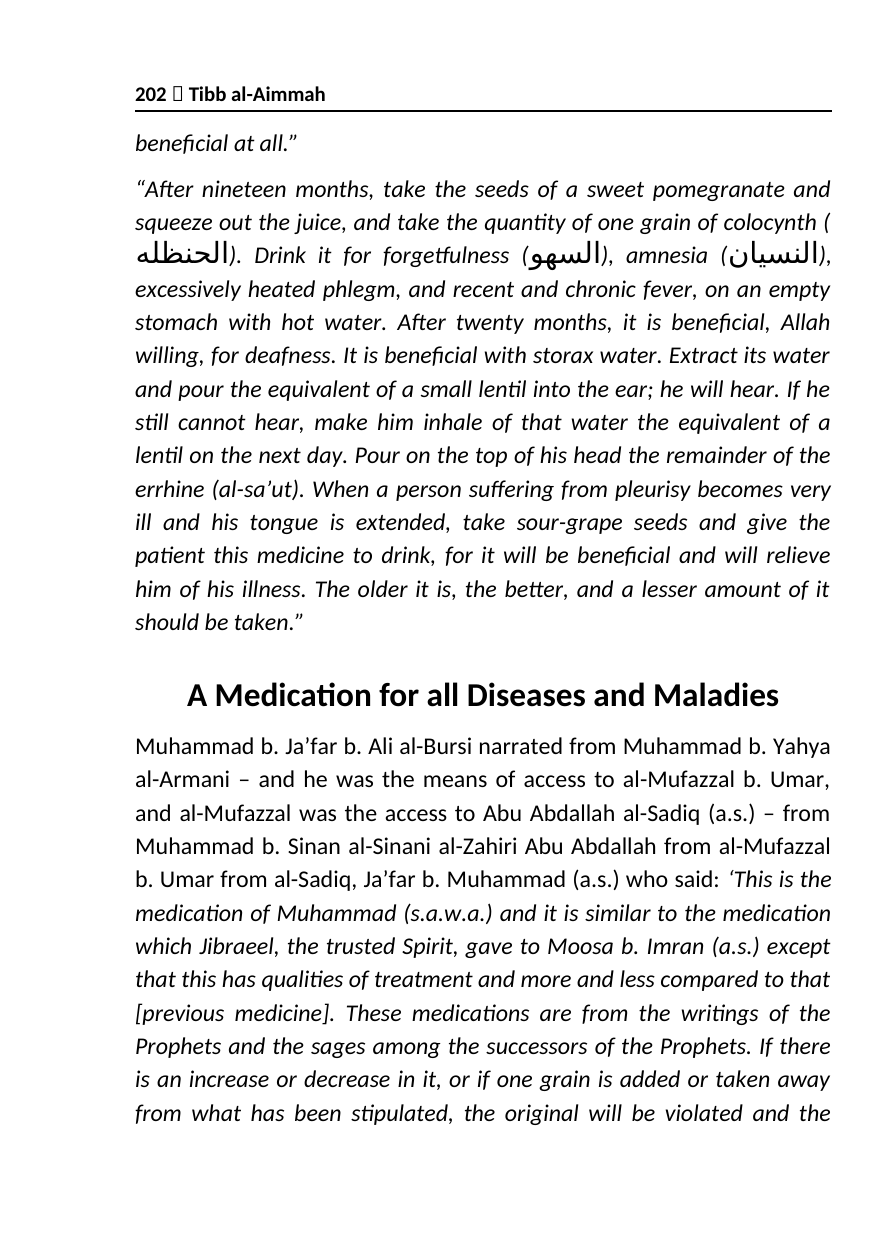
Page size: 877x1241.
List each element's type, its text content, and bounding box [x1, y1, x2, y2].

subtitle A Medication for all Diseases and Maladies [135, 674, 832, 715]
text “After nineteen months, take the seeds of a sweet pomegranate and squeeze out the juice, and take the quantity of one grain of colocynth (الحنظله). Drink it for forgetfulness (السهو), amnesia (النسيان), excessively heated phlegm, and recent and chronic fever, on an empty stomach with hot water. After twenty months, it is beneficial, Allah willing, for deafness. It is beneficial with storax water. Extract its water and pour the equivalent of a small lentil into the ear; he will hear. If he still cannot hear, make him inhale of that water the equivalent of a lentil on the next day. Pour on the top of his head the remainder of the errhine (al-sa’ut). When a person suffering from pleurisy becomes very ill and his tongue is extended, take sour-grape seeds and give the patient this medicine to drink, for it will be beneficial and will relieve him of his illness. The older it is, the better, and a lesser amount of it should be taken.” [135, 170, 832, 637]
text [135, 728, 832, 1128]
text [135, 124, 832, 158]
